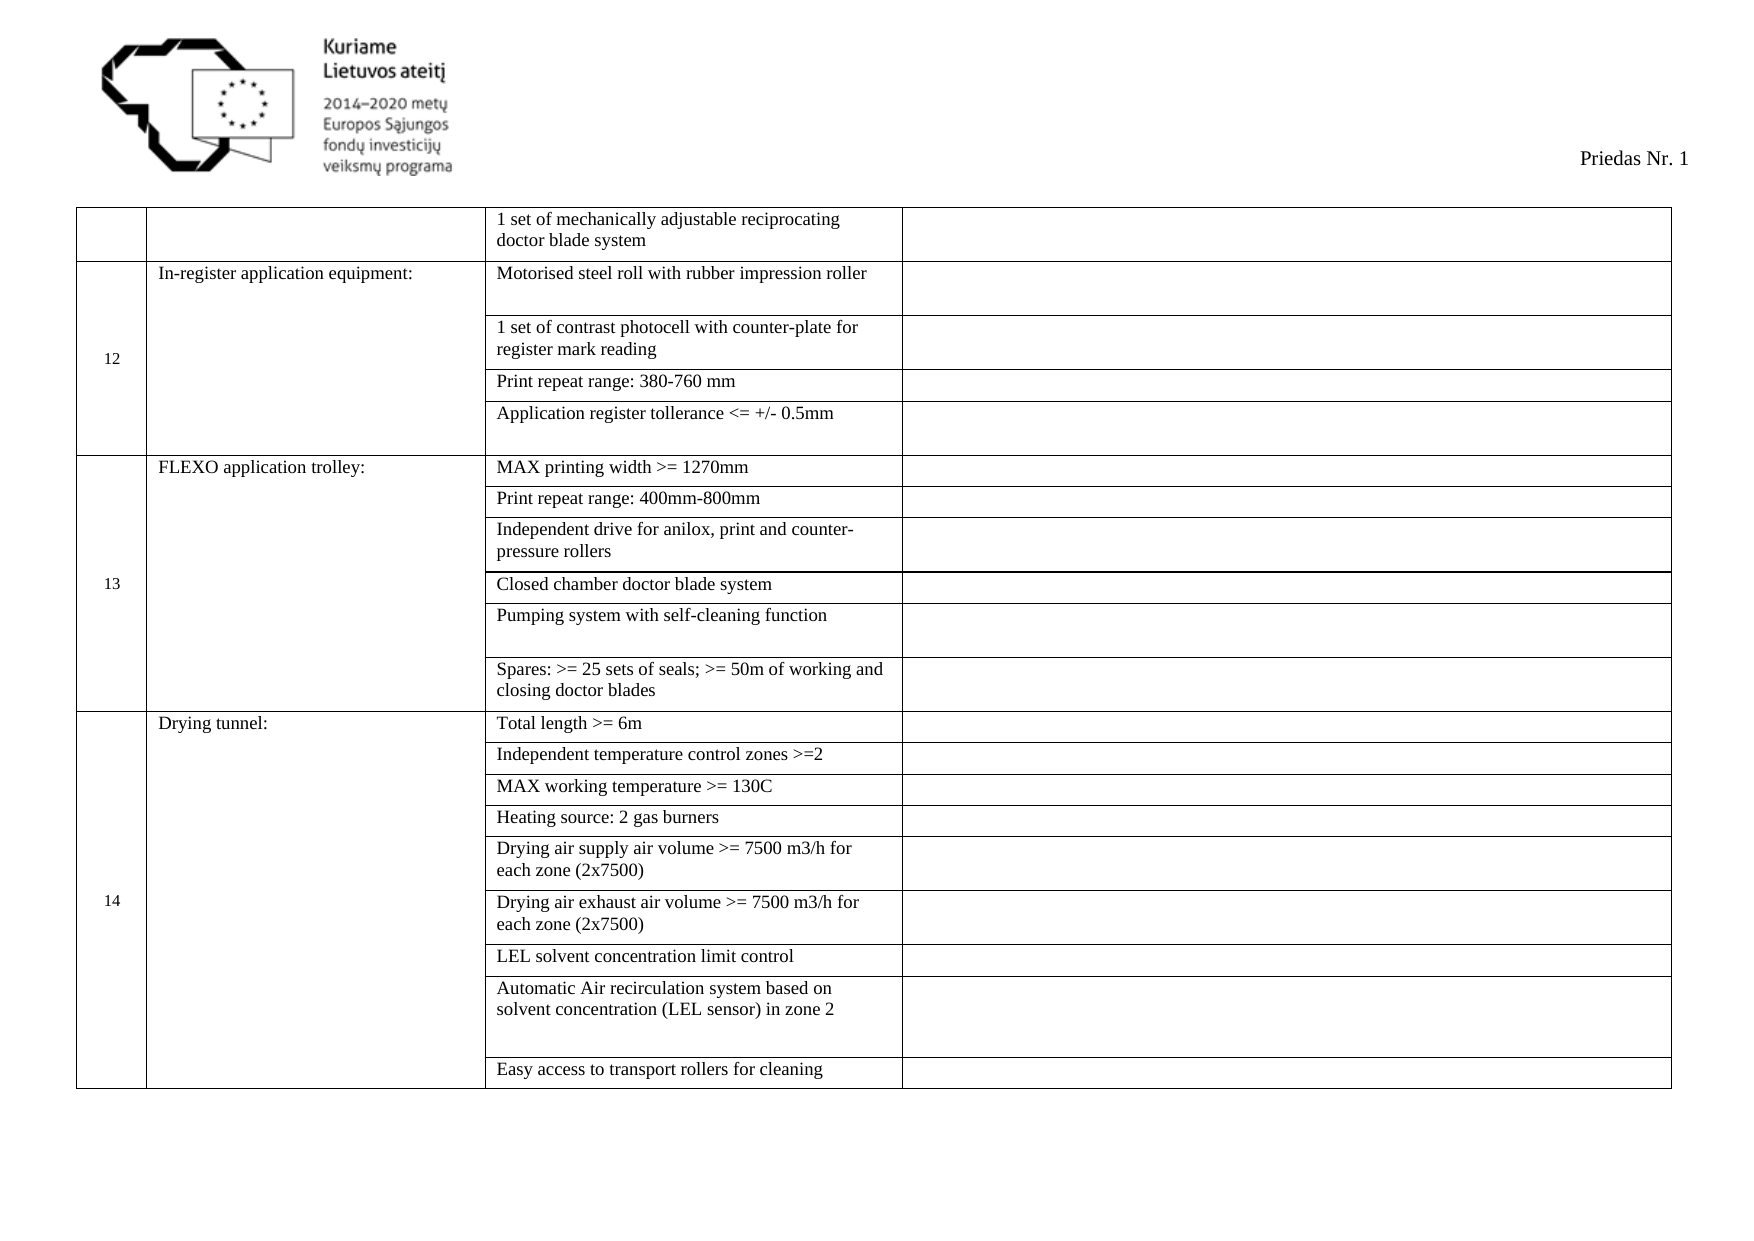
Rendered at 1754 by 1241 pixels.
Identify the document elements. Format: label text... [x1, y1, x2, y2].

table_cell 13 [77, 456, 146, 711]
table_cell 1 set of mechanically adjustable reciprocating doctor blade system [486, 208, 902, 261]
table_cell [903, 837, 1671, 890]
table_cell Heating source: 2 gas burners [486, 806, 902, 836]
table_cell Independent temperature control zones >=2 [486, 743, 902, 773]
table_cell [903, 945, 1671, 976]
table_cell [903, 518, 1671, 571]
table_cell [903, 891, 1671, 944]
table_cell Automatic Air recirculation system based on solvent concentration (LEL sensor) in zone 2 [486, 977, 902, 1057]
table_cell [903, 316, 1671, 369]
table_cell Application register tollerance <= +/- 0.5mm [486, 402, 902, 455]
table_cell Print repeat range: 400mm-800mm [486, 487, 902, 517]
table_cell [903, 658, 1671, 711]
table_cell Motorised steel roll with rubber impression roller [486, 262, 902, 315]
picture [44, 37, 510, 176]
table_cell Drying air supply air volume >= 7500 m3/h for each zone (2x7500) [486, 837, 902, 890]
table_cell Independent drive for anilox, print and counter-pressure rollers [486, 518, 902, 571]
table_cell [903, 1058, 1671, 1088]
table_cell [903, 262, 1671, 315]
table_cell Easy access to transport rollers for cleaning [486, 1058, 902, 1088]
table_cell [903, 370, 1671, 401]
table_cell [903, 977, 1671, 1057]
table_cell 1 set of contrast photocell with counter-plate for register mark reading [486, 316, 902, 369]
table_cell [903, 456, 1671, 486]
table_cell Drying air exhaust air volume >= 7500 m3/h for each zone (2x7500) [486, 891, 902, 944]
table_cell [903, 208, 1671, 261]
table_cell [903, 604, 1671, 657]
table_cell FLEXO application trolley: [147, 456, 485, 711]
table_cell Pumping system with self-cleaning function [486, 604, 902, 657]
table_cell Drying tunnel: [147, 712, 485, 1088]
table_cell [903, 573, 1671, 603]
table_cell [903, 775, 1671, 805]
table_cell 12 [77, 262, 146, 455]
table_cell Spares: >= 25 sets of seals; >= 50m of working and closing doctor blades [486, 658, 902, 711]
table_cell LEL solvent concentration limit control [486, 945, 902, 976]
table_cell [903, 806, 1671, 836]
table_cell In-register application equipment: [147, 262, 485, 455]
table_cell [903, 743, 1671, 773]
table_cell Total length >= 6m [486, 712, 902, 742]
table_cell [903, 712, 1671, 742]
table_cell Closed chamber doctor blade system [486, 573, 902, 603]
table_cell [903, 487, 1671, 517]
table_cell MAX working temperature >= 130C [486, 775, 902, 805]
table_cell MAX printing width >= 1270mm [486, 456, 902, 486]
table_cell 14 [77, 712, 146, 1088]
table_cell [903, 402, 1671, 455]
table_cell Print repeat range: 380-760 mm [486, 370, 902, 401]
